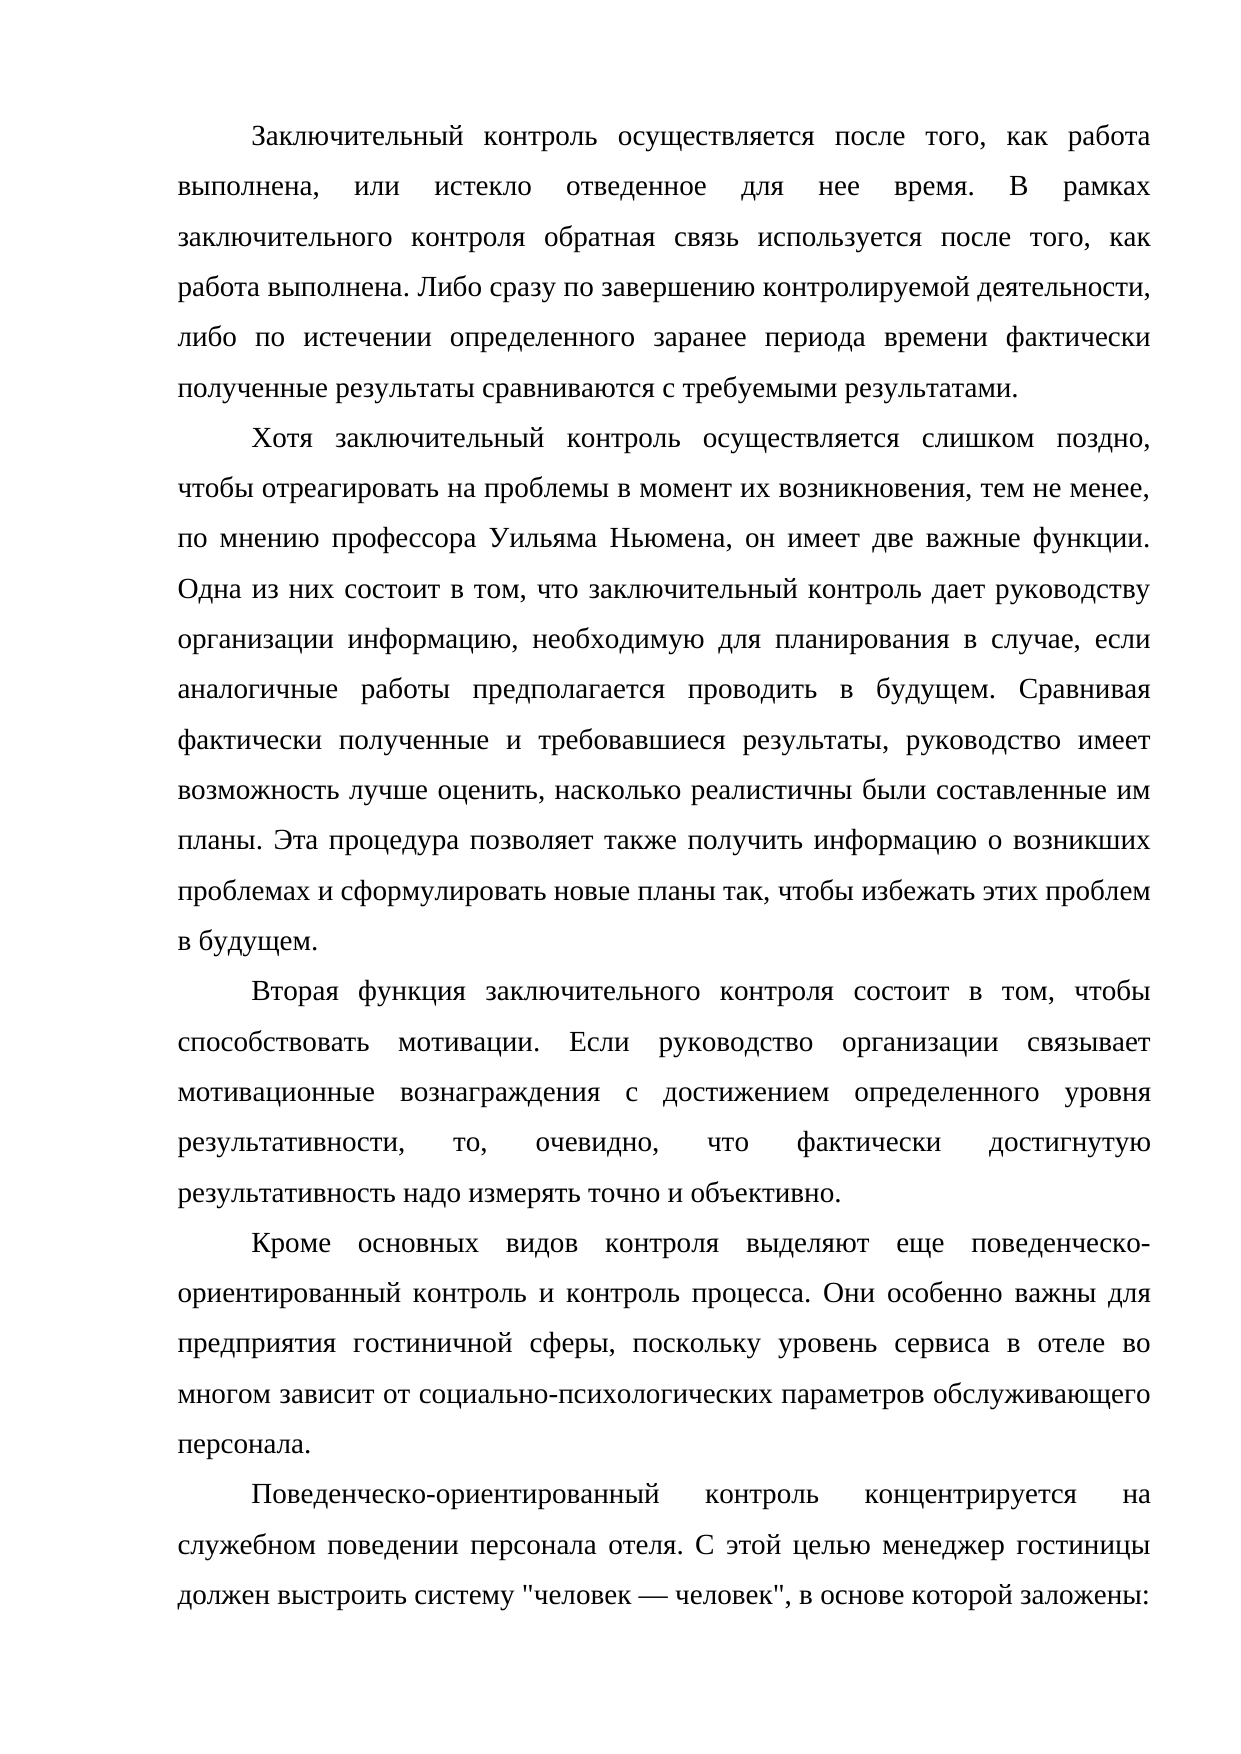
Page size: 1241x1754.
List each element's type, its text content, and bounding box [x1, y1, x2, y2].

text Хотя заключительный контроль осуществляется слишком поздно, чтобы отреагировать на проблемы в момент их возникновения, тем не менее, по мнению профессора Уильяма Ньюмена, он имеет две важные функции. Одна из них состоит в том, что заключительный контроль дает руководству организации информацию, необходимую для планирования в случае, если аналогичные работы предполагается проводить в будущем. Сравнивая фактически полученные и требовавшиеся результаты, руководство имеет возможность лучше оценить, насколько реалистичны были составленные им планы. Эта процедура позволяет также получить информацию о возникших проблемах и сформулировать новые планы так, чтобы избежать этих проблем в будущем. [177, 420, 1152, 957]
text Поведенческо-ориентированный контроль концентрируется на служебном поведении персонала отеля. С этой целью менеджер гостиницы должен выстроить систему "человек — человек", в основе которой заложены: [177, 1477, 1152, 1611]
text Вторая функция заключительного контроля состоит в том, чтобы способствовать мотивации. Если руководство организации связывает мотивационные вознаграждения с достижением определенного уровня результативности, то, очевидно, что фактически достигнутую результативность надо измерять точно и объективно. [177, 973, 1152, 1208]
text Заключительный контроль осуществляется после того, как работа выполнена, или истекло отведенное для нее время. В рамках заключительного контроля обратная связь используется после того, как работа выполнена. Либо сразу по завершению контролируемой деятельности, либо по истечении определенного заранее периода времени фактически полученные результаты сравниваются с требуемыми результатами. [177, 118, 1152, 403]
text Кроме основных видов контроля выделяют еще поведенческо-ориентированный контроль и контроль процесса. Они особенно важны для предприятия гостиничной сферы, поскольку уровень сервиса в отеле во многом зависит от социально-психологических параметров обслуживающего персонала. [177, 1225, 1152, 1460]
